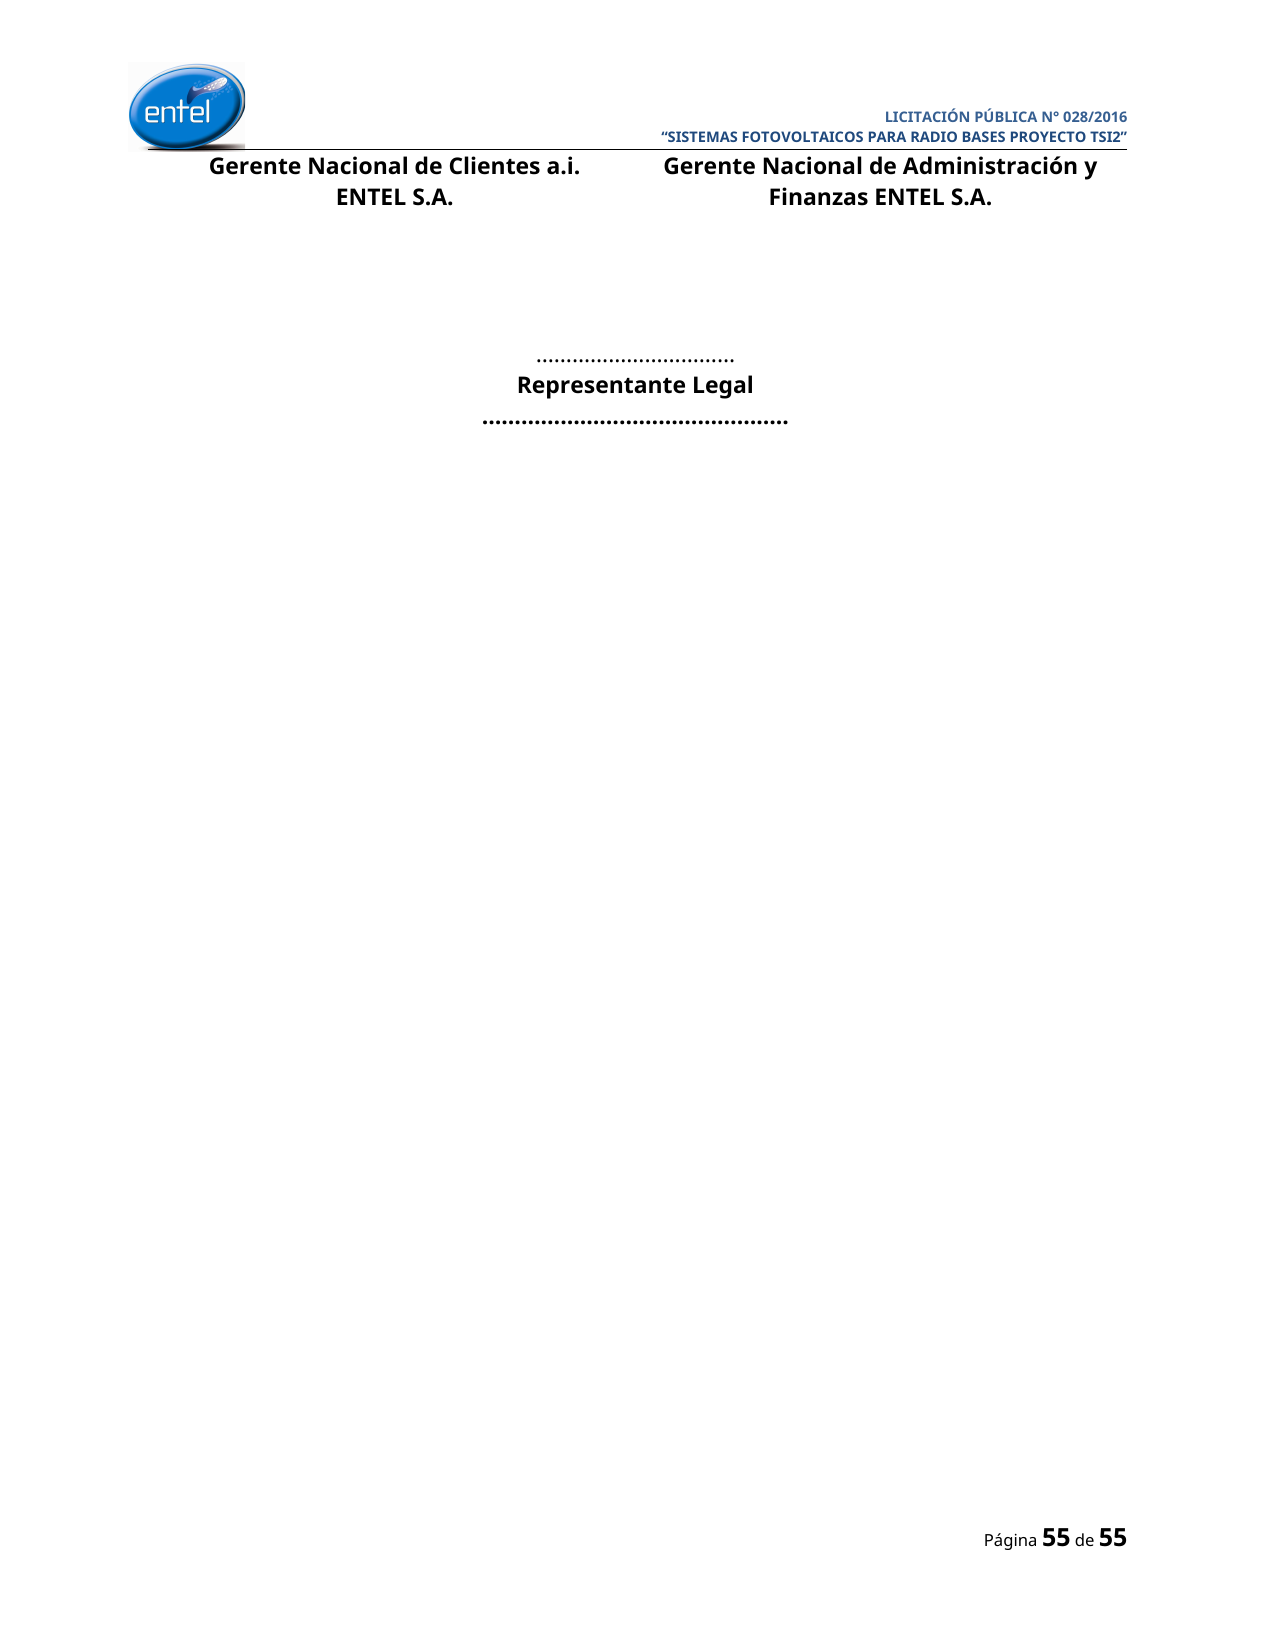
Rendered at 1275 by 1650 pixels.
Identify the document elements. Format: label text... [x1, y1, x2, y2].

table_header Lorena Diva Molina Canedo Gerente Nacional de Administración y Finanzas ENTEL S.A. [646, 150, 1119, 213]
table_header Sergio Alberto Tejerina Camacho Gerente Nacional de Clientes a.i. ENTEL S.A. [148, 150, 646, 213]
text ……………………………………….. [148, 400, 1123, 431]
text Representante Legal [148, 369, 1123, 400]
text …………………………… [148, 338, 1123, 369]
picture [128, 62, 246, 152]
